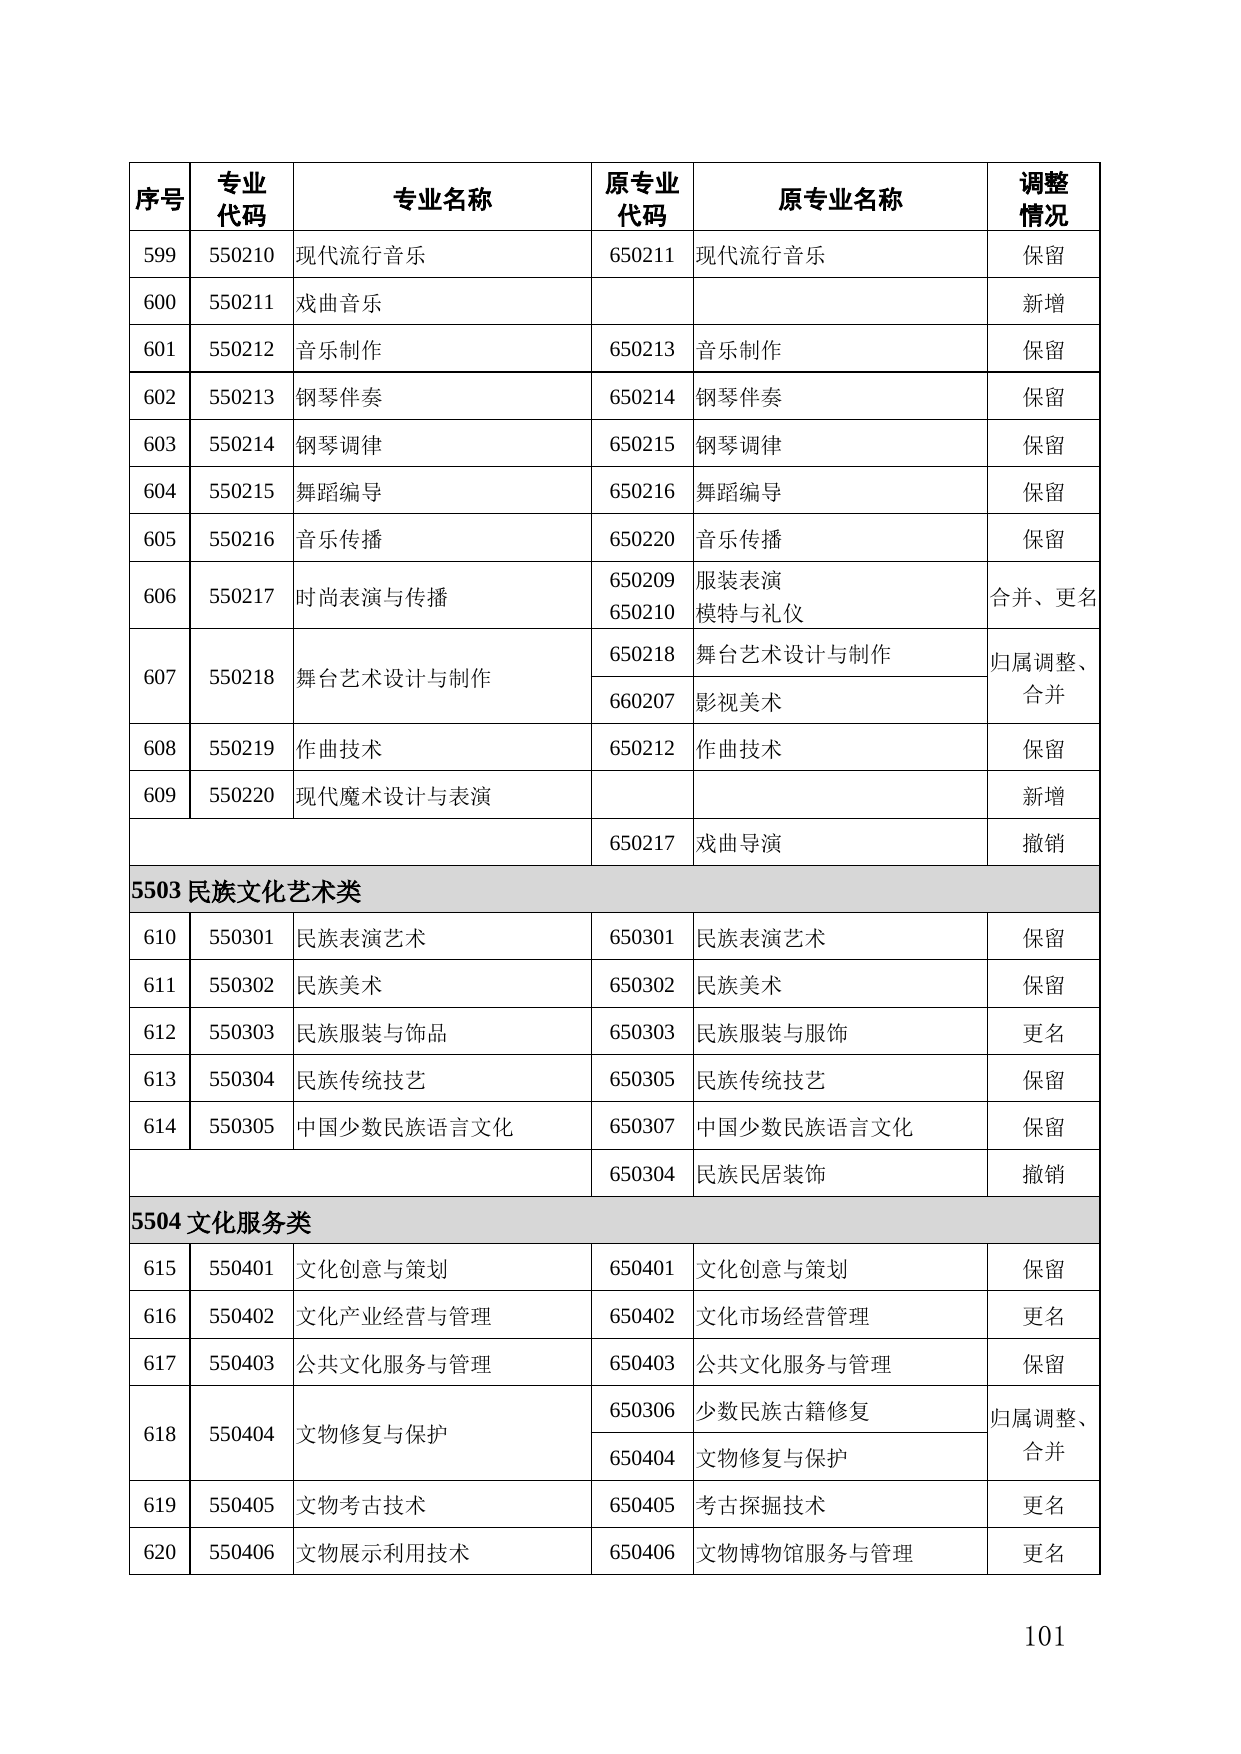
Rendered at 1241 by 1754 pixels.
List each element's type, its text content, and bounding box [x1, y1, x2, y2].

table_header 调整 情况 [988, 163, 1099, 229]
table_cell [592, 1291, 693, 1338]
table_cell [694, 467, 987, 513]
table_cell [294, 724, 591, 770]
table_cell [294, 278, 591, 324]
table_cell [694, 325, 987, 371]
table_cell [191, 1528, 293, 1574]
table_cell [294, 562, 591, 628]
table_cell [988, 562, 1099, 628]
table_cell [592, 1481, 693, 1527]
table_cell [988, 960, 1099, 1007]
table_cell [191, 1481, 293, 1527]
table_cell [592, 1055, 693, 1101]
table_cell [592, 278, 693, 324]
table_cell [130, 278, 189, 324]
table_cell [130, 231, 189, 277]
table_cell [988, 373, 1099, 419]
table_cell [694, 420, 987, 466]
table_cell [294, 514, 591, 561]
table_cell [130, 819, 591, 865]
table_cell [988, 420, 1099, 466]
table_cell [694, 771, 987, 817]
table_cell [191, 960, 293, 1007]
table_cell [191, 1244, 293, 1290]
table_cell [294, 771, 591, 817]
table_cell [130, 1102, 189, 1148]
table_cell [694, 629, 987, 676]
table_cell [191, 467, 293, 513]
table_header 专业名称 [294, 163, 591, 229]
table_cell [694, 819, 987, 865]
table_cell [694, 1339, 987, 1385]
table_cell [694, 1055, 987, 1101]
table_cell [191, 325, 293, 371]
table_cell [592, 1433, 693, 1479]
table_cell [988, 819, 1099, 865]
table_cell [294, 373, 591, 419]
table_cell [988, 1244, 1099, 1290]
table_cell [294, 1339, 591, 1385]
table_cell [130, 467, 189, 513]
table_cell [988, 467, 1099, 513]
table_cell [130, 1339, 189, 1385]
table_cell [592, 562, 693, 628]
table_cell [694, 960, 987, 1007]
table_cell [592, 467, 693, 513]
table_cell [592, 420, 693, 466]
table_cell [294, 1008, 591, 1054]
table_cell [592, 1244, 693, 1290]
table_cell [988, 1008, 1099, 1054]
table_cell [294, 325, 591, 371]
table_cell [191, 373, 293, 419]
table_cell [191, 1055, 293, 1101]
table_header 原专业 代码 [592, 163, 693, 229]
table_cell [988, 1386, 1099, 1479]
table_header 原专业名称 [694, 163, 987, 229]
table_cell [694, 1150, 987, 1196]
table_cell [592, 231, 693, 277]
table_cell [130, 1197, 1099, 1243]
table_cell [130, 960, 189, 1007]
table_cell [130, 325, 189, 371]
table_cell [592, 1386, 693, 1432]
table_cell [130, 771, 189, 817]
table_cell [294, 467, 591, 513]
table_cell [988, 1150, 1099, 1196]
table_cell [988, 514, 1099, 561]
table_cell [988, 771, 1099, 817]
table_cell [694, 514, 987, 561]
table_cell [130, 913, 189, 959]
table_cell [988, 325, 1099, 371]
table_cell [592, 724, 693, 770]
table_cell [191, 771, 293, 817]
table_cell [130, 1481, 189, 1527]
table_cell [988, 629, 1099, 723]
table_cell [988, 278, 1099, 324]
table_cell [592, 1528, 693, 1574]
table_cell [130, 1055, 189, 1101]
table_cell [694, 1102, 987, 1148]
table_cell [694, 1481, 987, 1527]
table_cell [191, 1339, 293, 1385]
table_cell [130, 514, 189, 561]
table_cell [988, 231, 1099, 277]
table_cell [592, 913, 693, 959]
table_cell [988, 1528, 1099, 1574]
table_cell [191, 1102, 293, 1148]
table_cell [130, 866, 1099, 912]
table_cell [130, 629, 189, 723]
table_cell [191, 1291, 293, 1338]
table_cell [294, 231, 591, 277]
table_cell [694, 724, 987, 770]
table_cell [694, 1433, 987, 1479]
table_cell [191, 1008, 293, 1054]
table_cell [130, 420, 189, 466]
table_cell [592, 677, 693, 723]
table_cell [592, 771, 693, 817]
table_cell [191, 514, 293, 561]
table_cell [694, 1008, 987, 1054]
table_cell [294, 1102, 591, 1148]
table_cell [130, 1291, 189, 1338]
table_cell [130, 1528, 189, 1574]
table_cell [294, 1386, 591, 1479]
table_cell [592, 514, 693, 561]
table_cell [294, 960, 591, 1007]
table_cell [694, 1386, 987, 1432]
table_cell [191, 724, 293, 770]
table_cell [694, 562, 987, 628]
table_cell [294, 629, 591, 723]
table_header 专业 代码 [191, 163, 293, 229]
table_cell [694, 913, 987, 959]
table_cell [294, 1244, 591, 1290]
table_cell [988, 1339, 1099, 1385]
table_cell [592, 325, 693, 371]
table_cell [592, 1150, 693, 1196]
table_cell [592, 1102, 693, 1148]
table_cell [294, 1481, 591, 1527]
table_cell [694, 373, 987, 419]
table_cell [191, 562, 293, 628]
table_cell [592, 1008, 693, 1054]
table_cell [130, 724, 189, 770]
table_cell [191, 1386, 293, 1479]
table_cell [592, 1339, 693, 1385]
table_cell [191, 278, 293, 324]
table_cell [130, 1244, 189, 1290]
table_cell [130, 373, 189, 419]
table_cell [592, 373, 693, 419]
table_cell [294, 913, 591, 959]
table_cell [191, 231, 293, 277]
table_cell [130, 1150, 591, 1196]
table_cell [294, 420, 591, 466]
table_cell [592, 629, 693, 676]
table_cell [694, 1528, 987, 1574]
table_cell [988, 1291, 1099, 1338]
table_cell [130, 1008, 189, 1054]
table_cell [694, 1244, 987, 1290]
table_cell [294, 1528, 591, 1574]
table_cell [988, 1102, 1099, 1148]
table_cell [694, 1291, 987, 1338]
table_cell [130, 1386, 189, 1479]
table_header 序号 [130, 163, 189, 229]
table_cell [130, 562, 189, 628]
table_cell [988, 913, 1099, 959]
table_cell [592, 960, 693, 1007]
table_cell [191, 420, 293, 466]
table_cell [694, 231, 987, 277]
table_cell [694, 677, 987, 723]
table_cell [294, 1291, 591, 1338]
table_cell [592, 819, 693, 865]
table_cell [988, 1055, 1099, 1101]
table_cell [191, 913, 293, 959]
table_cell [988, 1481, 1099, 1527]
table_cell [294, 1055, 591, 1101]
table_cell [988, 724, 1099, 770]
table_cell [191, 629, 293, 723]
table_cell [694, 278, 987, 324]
